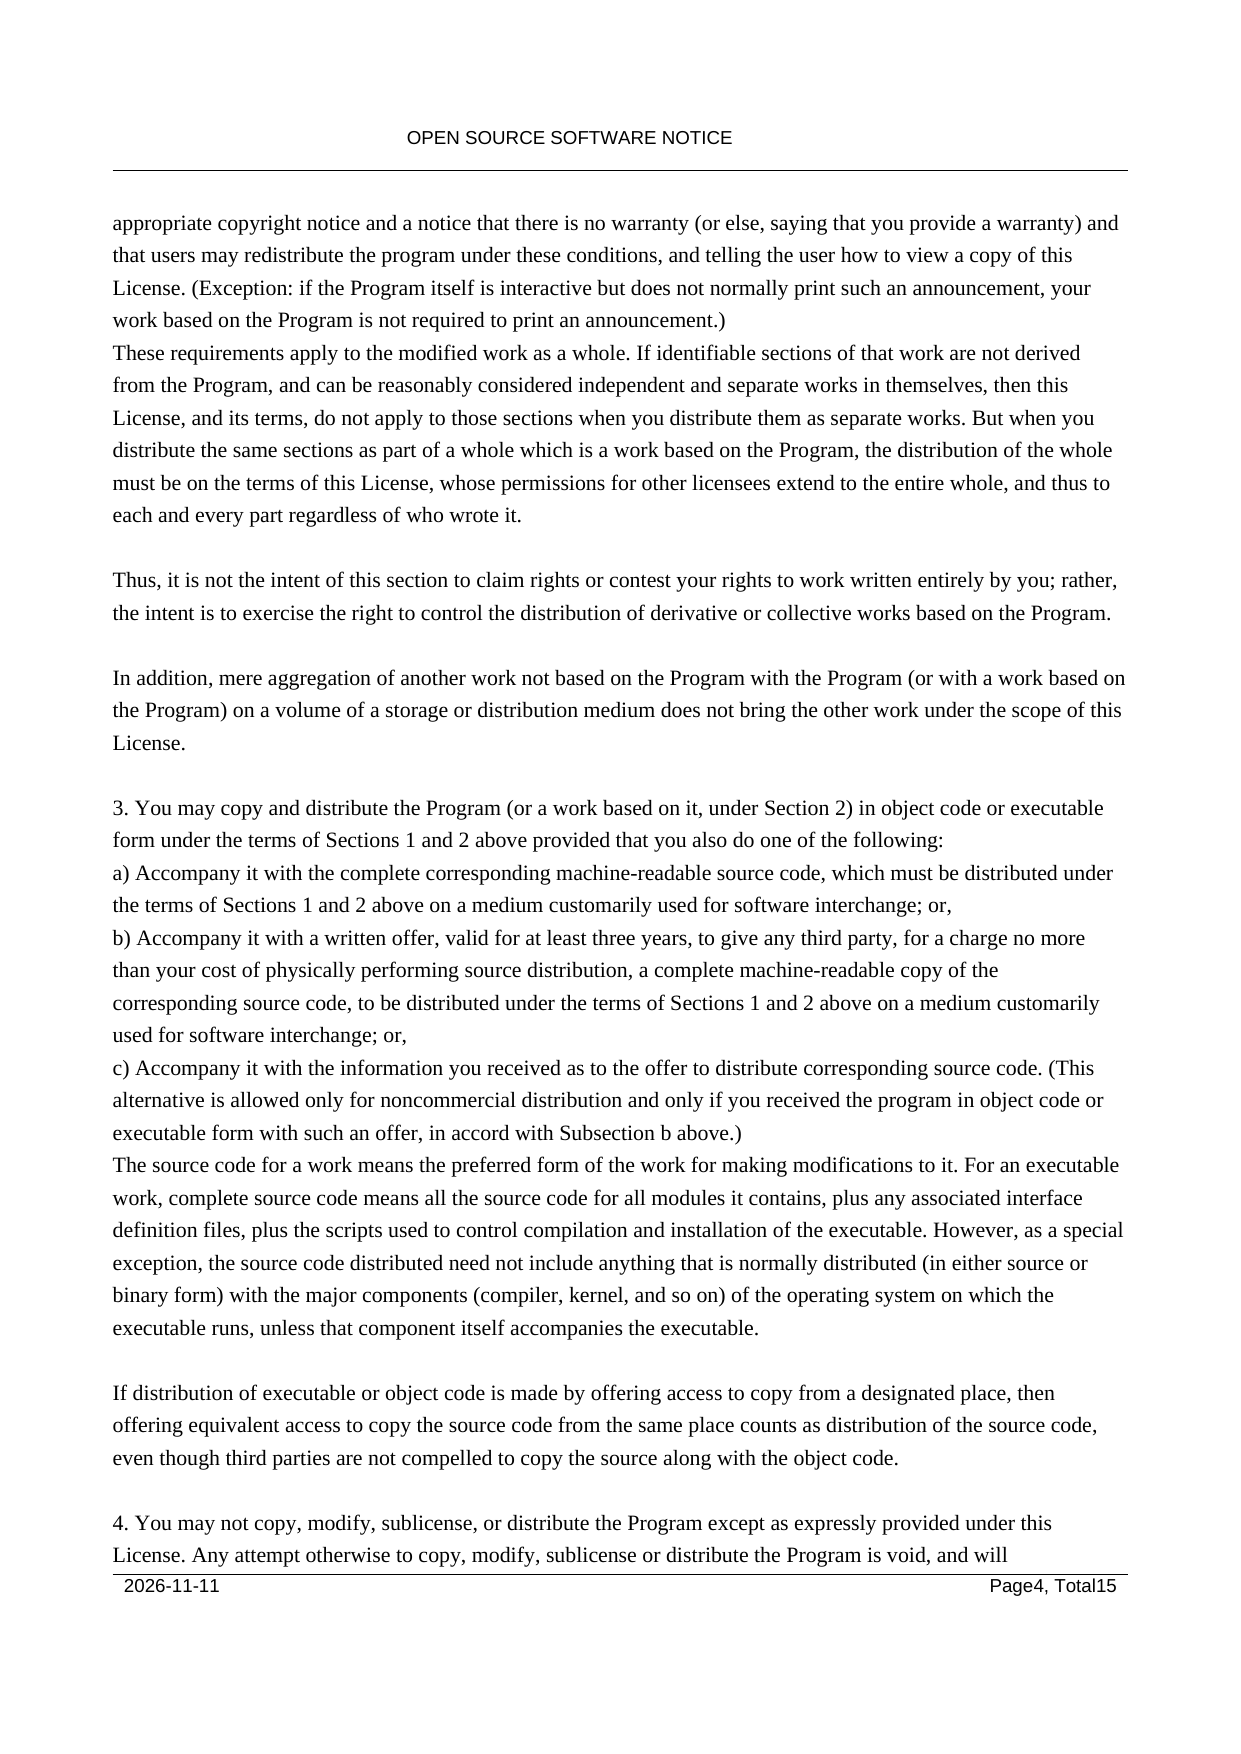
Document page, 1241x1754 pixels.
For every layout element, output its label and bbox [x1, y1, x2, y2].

text [112, 206, 1128, 1571]
